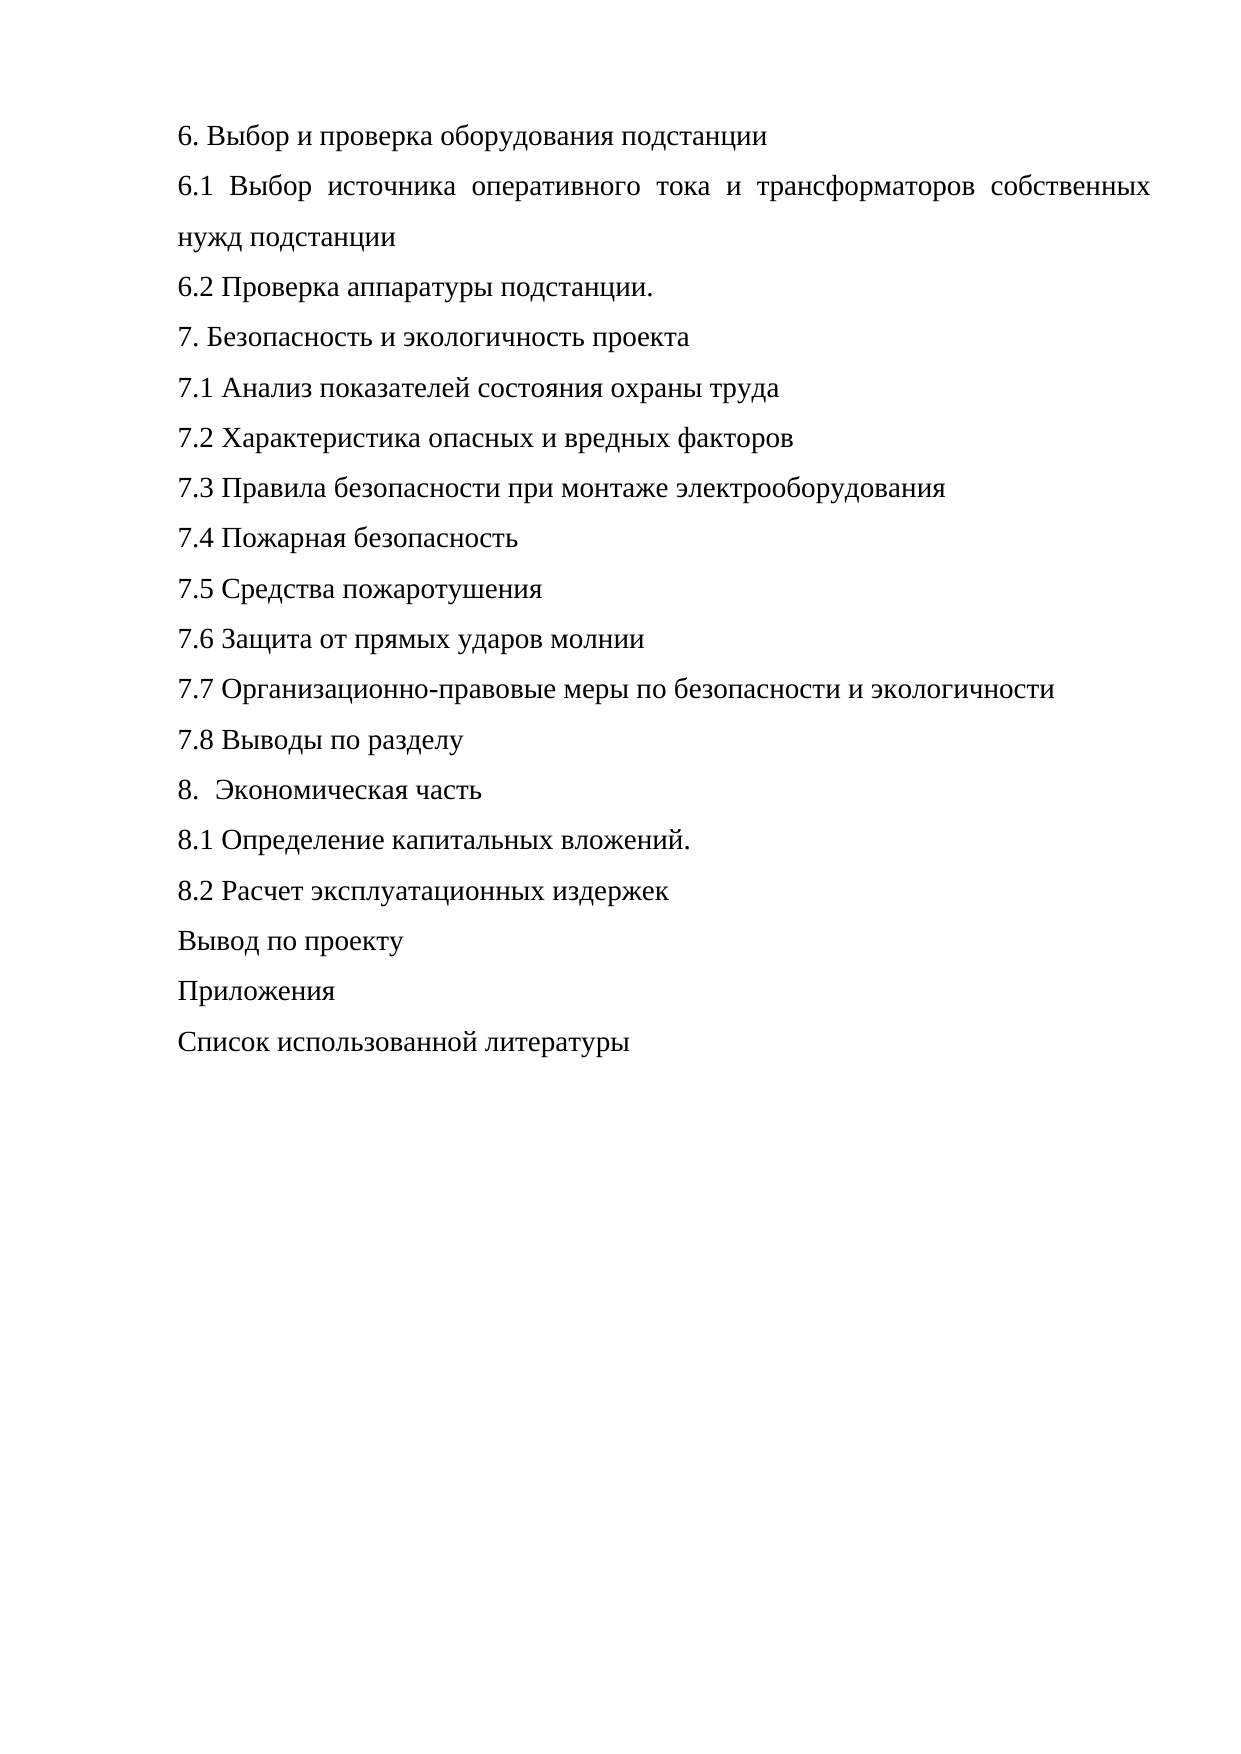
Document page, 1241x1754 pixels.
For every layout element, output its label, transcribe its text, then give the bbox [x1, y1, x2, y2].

text 6.1 Выбор источника оперативного тока и трансформаторов собственных нужд подстанции [177, 168, 1152, 252]
list Экономическая часть [177, 772, 1152, 806]
text 7.5 Средства пожаротушения [177, 571, 1152, 604]
text 7.4 Пожарная безопасность [177, 521, 1152, 554]
text Вывод по проекту [177, 923, 1152, 957]
text Приложения [177, 973, 1152, 1007]
text 7.8 Выводы по разделу [177, 722, 1152, 755]
text 6. Выбор и проверка оборудования подстанции [177, 118, 1152, 152]
text 6.2 Проверка аппаратуры подстанции. [177, 269, 1152, 303]
text 8.1 Определение капитальных вложений. [177, 822, 1152, 856]
text 7. Безопасность и экологичность проекта [177, 319, 1152, 353]
text 7.3 Правила безопасности при монтаже электрооборудования [177, 470, 1152, 504]
text Список использованной литературы [177, 1024, 1152, 1057]
text 7.1 Анализ показателей состояния охраны труда [177, 370, 1152, 403]
text 7.6 Защита от прямых ударов молнии [177, 621, 1152, 655]
text 8.2 Расчет эксплуатационных издержек [177, 873, 1152, 906]
text 7.7 Организационно-правовые меры по безопасности и экологичности [177, 672, 1152, 705]
text 7.2 Характеристика опасных и вредных факторов [177, 420, 1152, 453]
